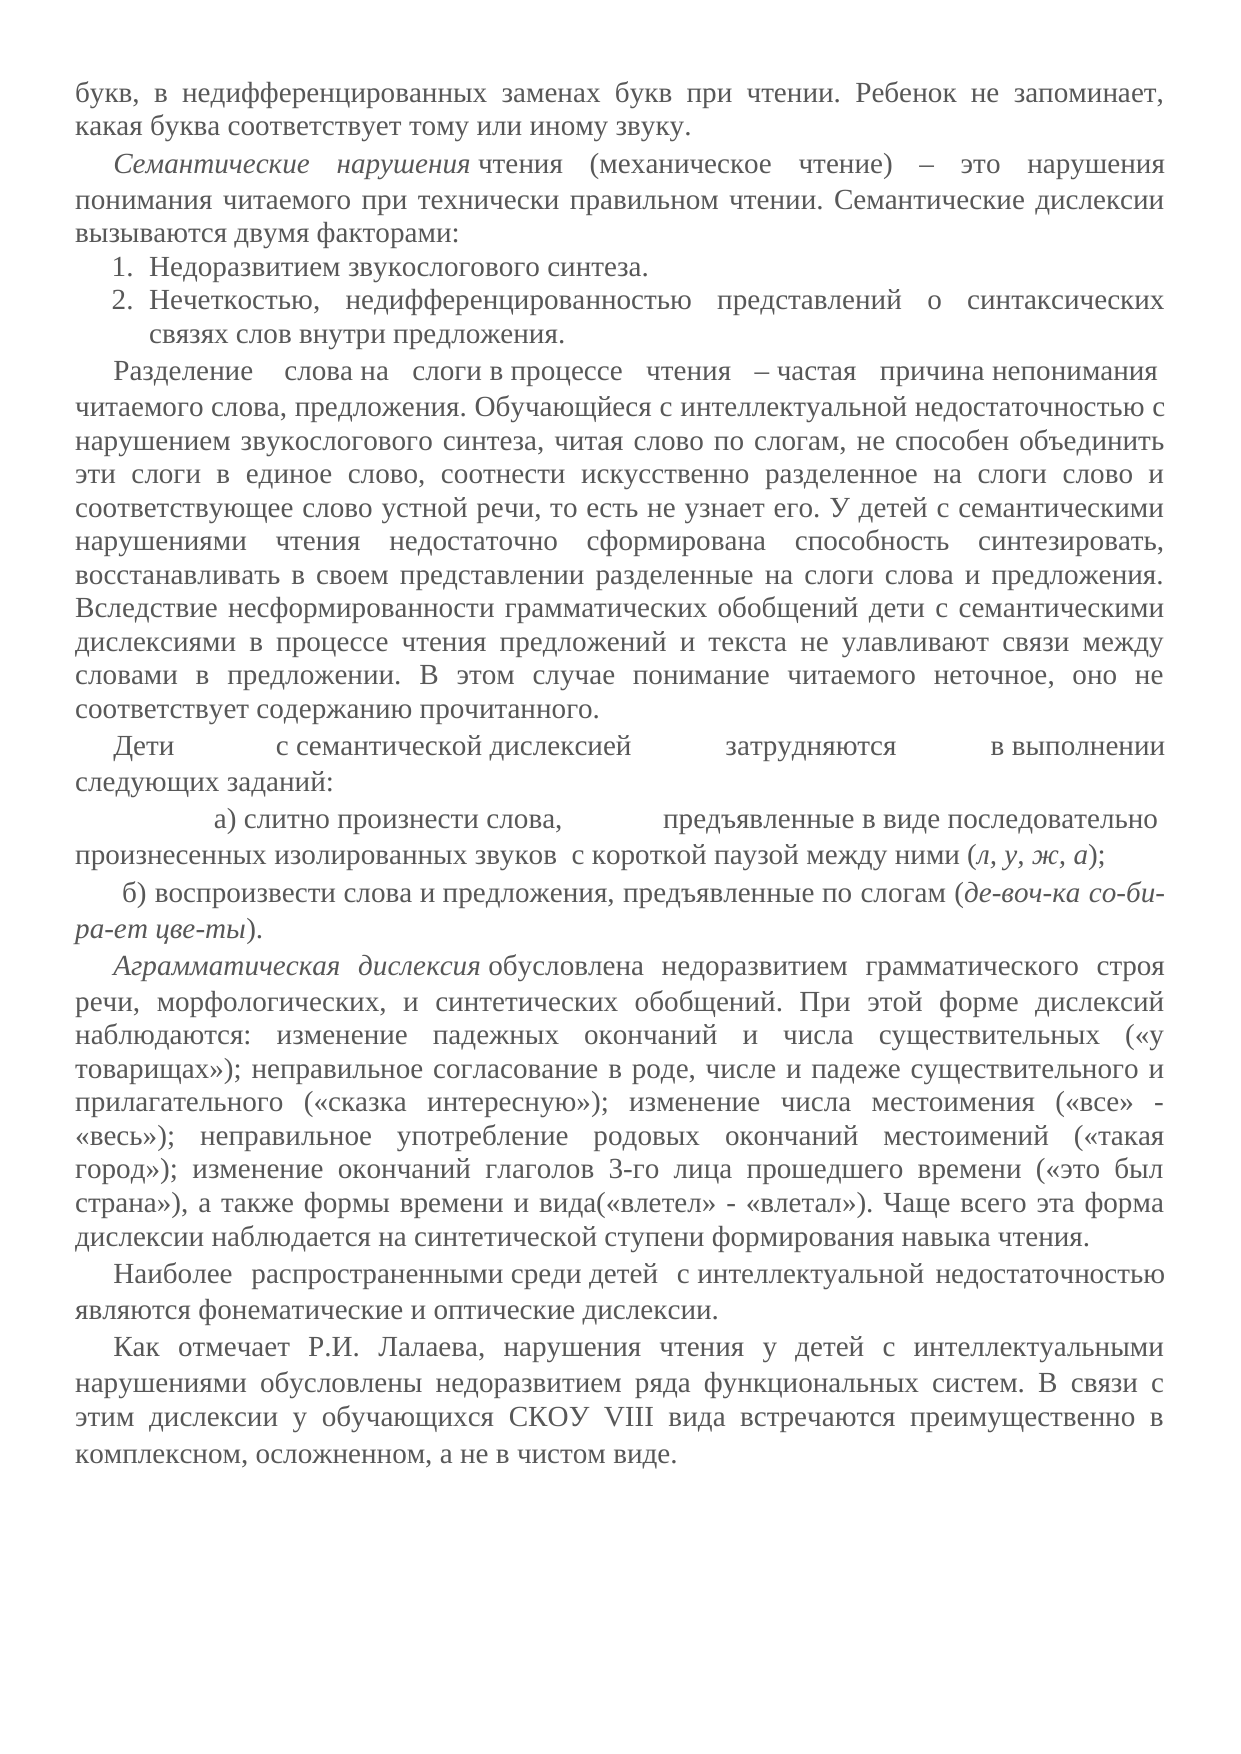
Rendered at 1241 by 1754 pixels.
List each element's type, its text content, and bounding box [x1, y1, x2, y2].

list Недоразвитием звукослогового синтеза. [111, 249, 1165, 282]
text Разделение слова на слоги в процессе чтения – частая причина непонимания читаемого слова, предложения. Обучающйеся с интеллектуальной недостаточностью с нарушением звукослогового синтеза, читая слово по слогам, не способен объединить эти слоги в единое слово, соотнести искусственно разделенное на слоги слово и соответствующее слово устной речи, то есть не узнает его. У детей с семантическими нарушениями чтения недостаточно сформирована способность синтезировать, восстанавливать в своем представлении разделенные на слоги слова и предложения. Вследствие несформированности грамматических обобщений дети с семантическими дислексиями в процессе чтения предложений и текста не улавливают связи между словами в предложении. В этом случае понимание читаемого неточное, оно не соответствует содержанию прочитанного. [75, 349, 1165, 724]
text а) слитно произнести слова, предъявленные в виде последовательно произнесенных изолированных звуков с короткой паузой между ними (л, у, ж, а); [75, 798, 1165, 871]
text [75, 75, 1165, 142]
text Аграмматическая дислексия обусловлена недоразвитием грамматического строя речи, морфологических, и синтетических обобщений. При этой форме дислексий наблюдаются: изменение падежных окончаний и числа существительных («у товарищах»); неправильное согласование в роде, числе и падеже существительного и прилагательного («сказка интересную»); изменение числа местоимения («все» - «весь»); неправильное употребление родовых окончаний местоимений («такая город»); изменение окончаний глаголов 3-го лица прошедшего времени («это был страна»), а также формы времени и вида(«влетел» - «влетал»). Чаще всего эта форма дислексии наблюдается на синтетической ступени формирования навыка чтения. [75, 944, 1165, 1252]
text Наиболее распространенными среди детей с интеллектуальной недостаточностью являются фонематические и оптические дислексии. [75, 1252, 1165, 1326]
list Нечеткостью, недифференцированностью представлений о синтаксических связях слов внутри предложения. [111, 282, 1165, 349]
text Как отмечает Р.И. Лалаева, нарушения чтения у детей с интеллектуальными нарушениями обусловлены недоразвитием ряда функциональных систем. В связи с этим дислексии у обучающихся СКОУ VIII вида встречаются преимущественно в комплексном, осложненном, а не в чистом виде. [75, 1326, 1165, 1472]
text Семантические нарушения чтения (механическое чтение) – это нарушения понимания читаемого при технически правильном чтении. Семантические дислексии вызываются двумя факторами: [75, 142, 1165, 249]
text Дети с семантической дислексией затрудняются в выполнении следующих заданий: [75, 724, 1165, 798]
text б) воспроизвести слова и предложения, предъявленные по слогам (де-воч-ка со-би-ра-ет цве-ты). [75, 871, 1165, 944]
